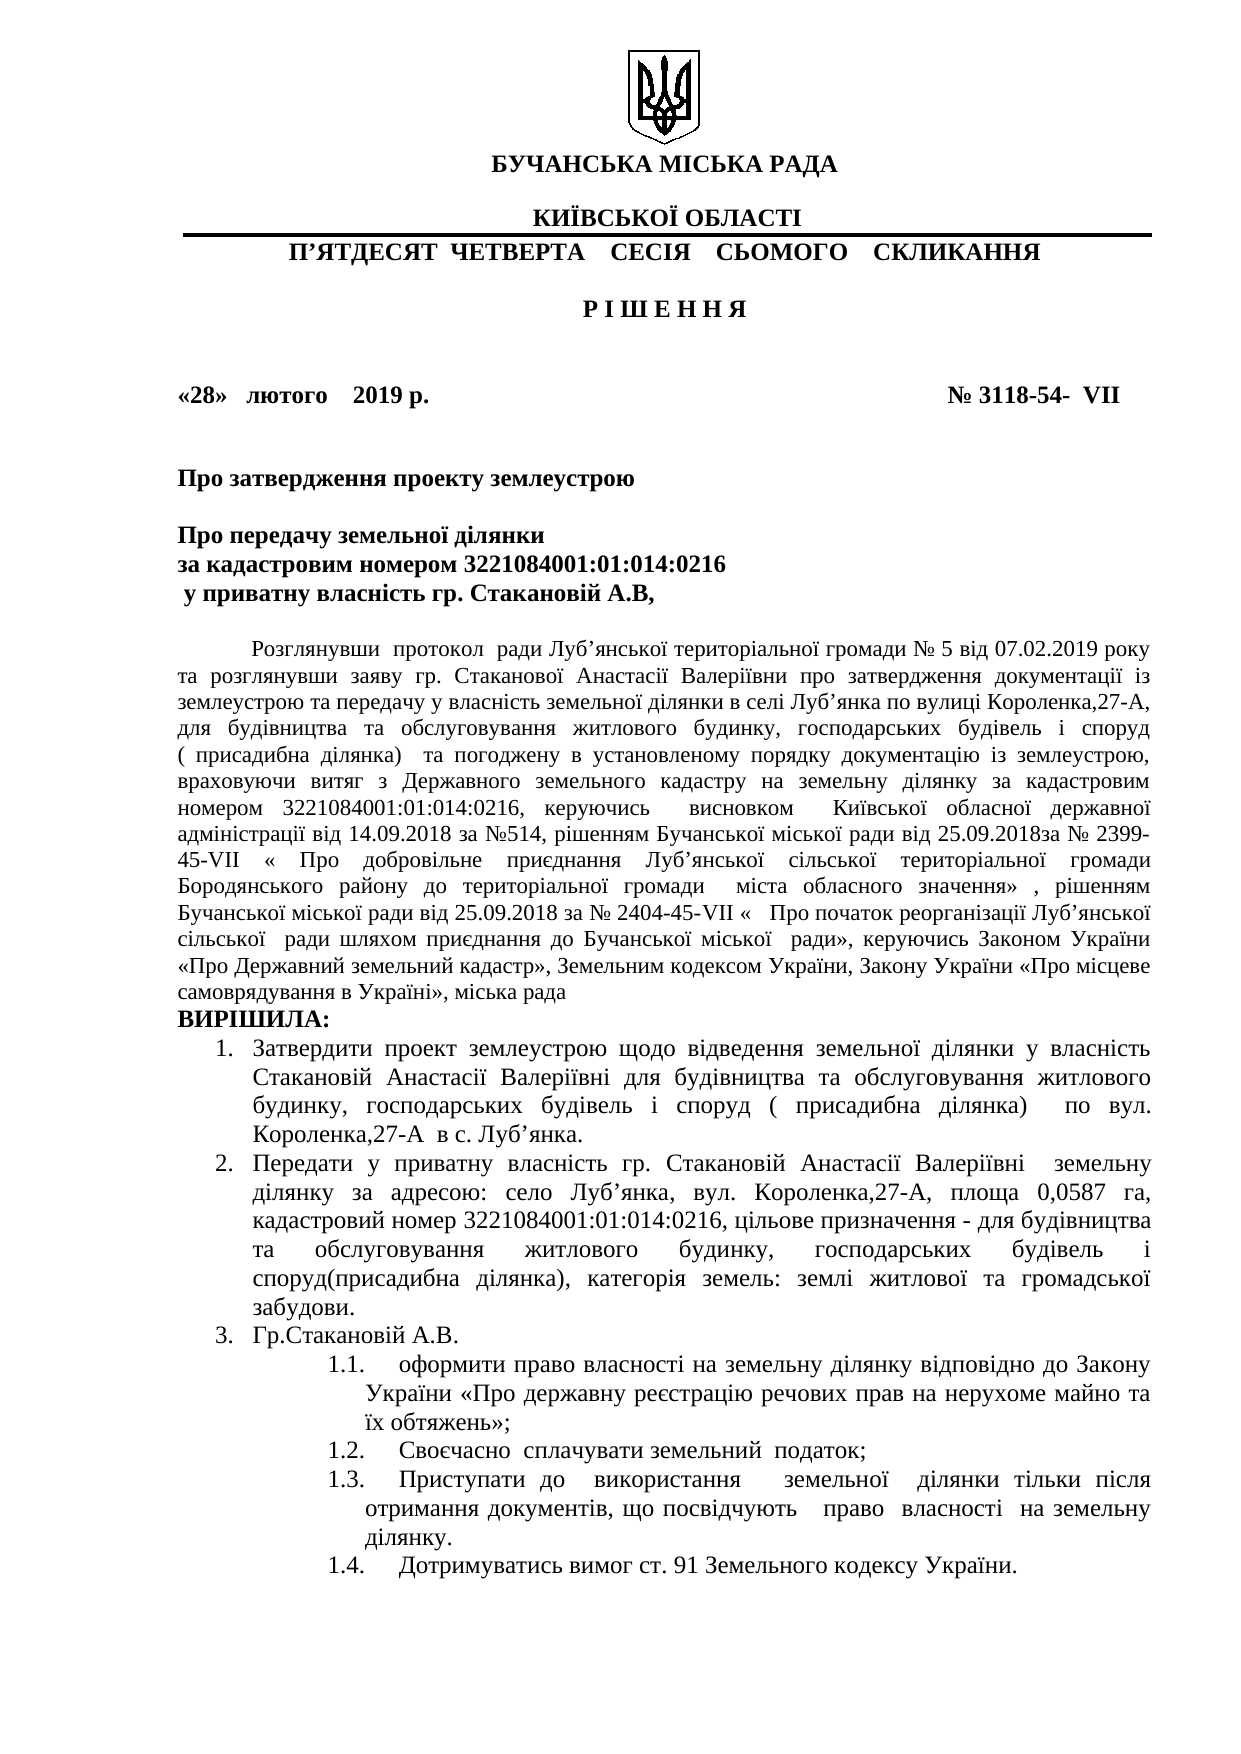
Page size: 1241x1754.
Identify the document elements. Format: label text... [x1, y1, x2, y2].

list Дотримуватись вимог ст. 91 Земельного кодексу України. [327, 1551, 1152, 1579]
text БУЧАНСЬКА МІСЬКА РАДА [177, 149, 1152, 177]
list Своєчасно сплачувати земельний податок; [327, 1436, 1152, 1464]
subtitle КИЇВСЬКОЇ ОБЛАСТІ [183, 203, 1152, 233]
list Передати у приватну власність гр. Стакановій Анастасії Валеріївні земельну ділянку за адресою: село Луб’янка, вул. Короленка,27-А, площа 0,0587 га, кадастровий номер 3221084001:01:014:0216, цільове призначення - для будівництва та обслуговування житлового будинку, господарських будівель і споруд(присадибна ділянка), категорія земель: землі житлової та громадської забудови. [215, 1148, 1152, 1321]
text у приватну власність гр. Стакановій А.В, [177, 578, 1152, 607]
text ВИРІШИЛА: [177, 1004, 1152, 1033]
text Про передачу земельної ділянки [177, 520, 1152, 549]
text Розглянувши протокол ради Луб’янської територіальної громади № 5 від 07.02.2019 року та розглянувши заяву гр. Стаканової Анастасії Валеріївни про затвердження документації із землеустрою та передачу у власність земельної ділянки в селі Луб’янка по вулиці Короленка,27-А, для будівництва та обслуговування житлового будинку, господарських будівель і споруд ( присадибна ділянка) та погоджену в установленому порядку документацію із землеустрою, враховуючи витяг з Державного земельного кадастру на земельну ділянку за кадастровим номером 3221084001:01:014:0216, керуючись висновком Київської обласної державної адміністрації від 14.09.2018 за №514, рішенням Бучанської міської ради від 25.09.2018за № 2399-45-VІІ « Про добровільне приєднання Луб’янської сільської територіальної громади Бородянського району до територіальної громади міста обласного значення» , рішенням Бучанської міської ради від 25.09.2018 за № 2404-45-VІІ « Про початок реорганізації Луб’янської сільської ради шляхом приєднання до Бучанської міської ради», керуючись Законом України «Про Державний земельний кадастр», Земельним кодексом України, Закону України «Про місцеве самоврядування в Україні», міська рада [177, 635, 1152, 1004]
list Гр.Стакановій А.В. [215, 1321, 1152, 1349]
list оформити право власності на земельну ділянку відповідно до Закону України «Про державну реєстрацію речових прав на нерухоме майно та їх обтяжень»; [327, 1349, 1152, 1436]
list Приступати до використання земельної ділянки тільки після отримання документів, що посвідчують право власності на земельну ділянку. [327, 1464, 1152, 1551]
text Про затвердження проекту землеустрою [177, 463, 1152, 492]
list Затвердити проект землеустрою щодо відведення земельної ділянки у власність Стакановій Анастасії Валеріївні для будівництва та обслуговування житлового будинку, господарських будівель і споруд ( присадибна ділянка) по вул. Короленка,27-А в с. Луб’янка. [215, 1033, 1152, 1148]
text за кадастровим номером 3221084001:01:014:0216 [177, 549, 1152, 578]
text П’ЯТДЕСЯТ ЧЕТВЕРТА СЕСІЯ СЬОМОГО СКЛИКАННЯ [177, 237, 1152, 265]
subtitle «28» лютого 2019 р. № 3118-54- VІІ [177, 380, 1152, 409]
subtitle Р І Ш Е Н Н Я [177, 294, 1152, 323]
